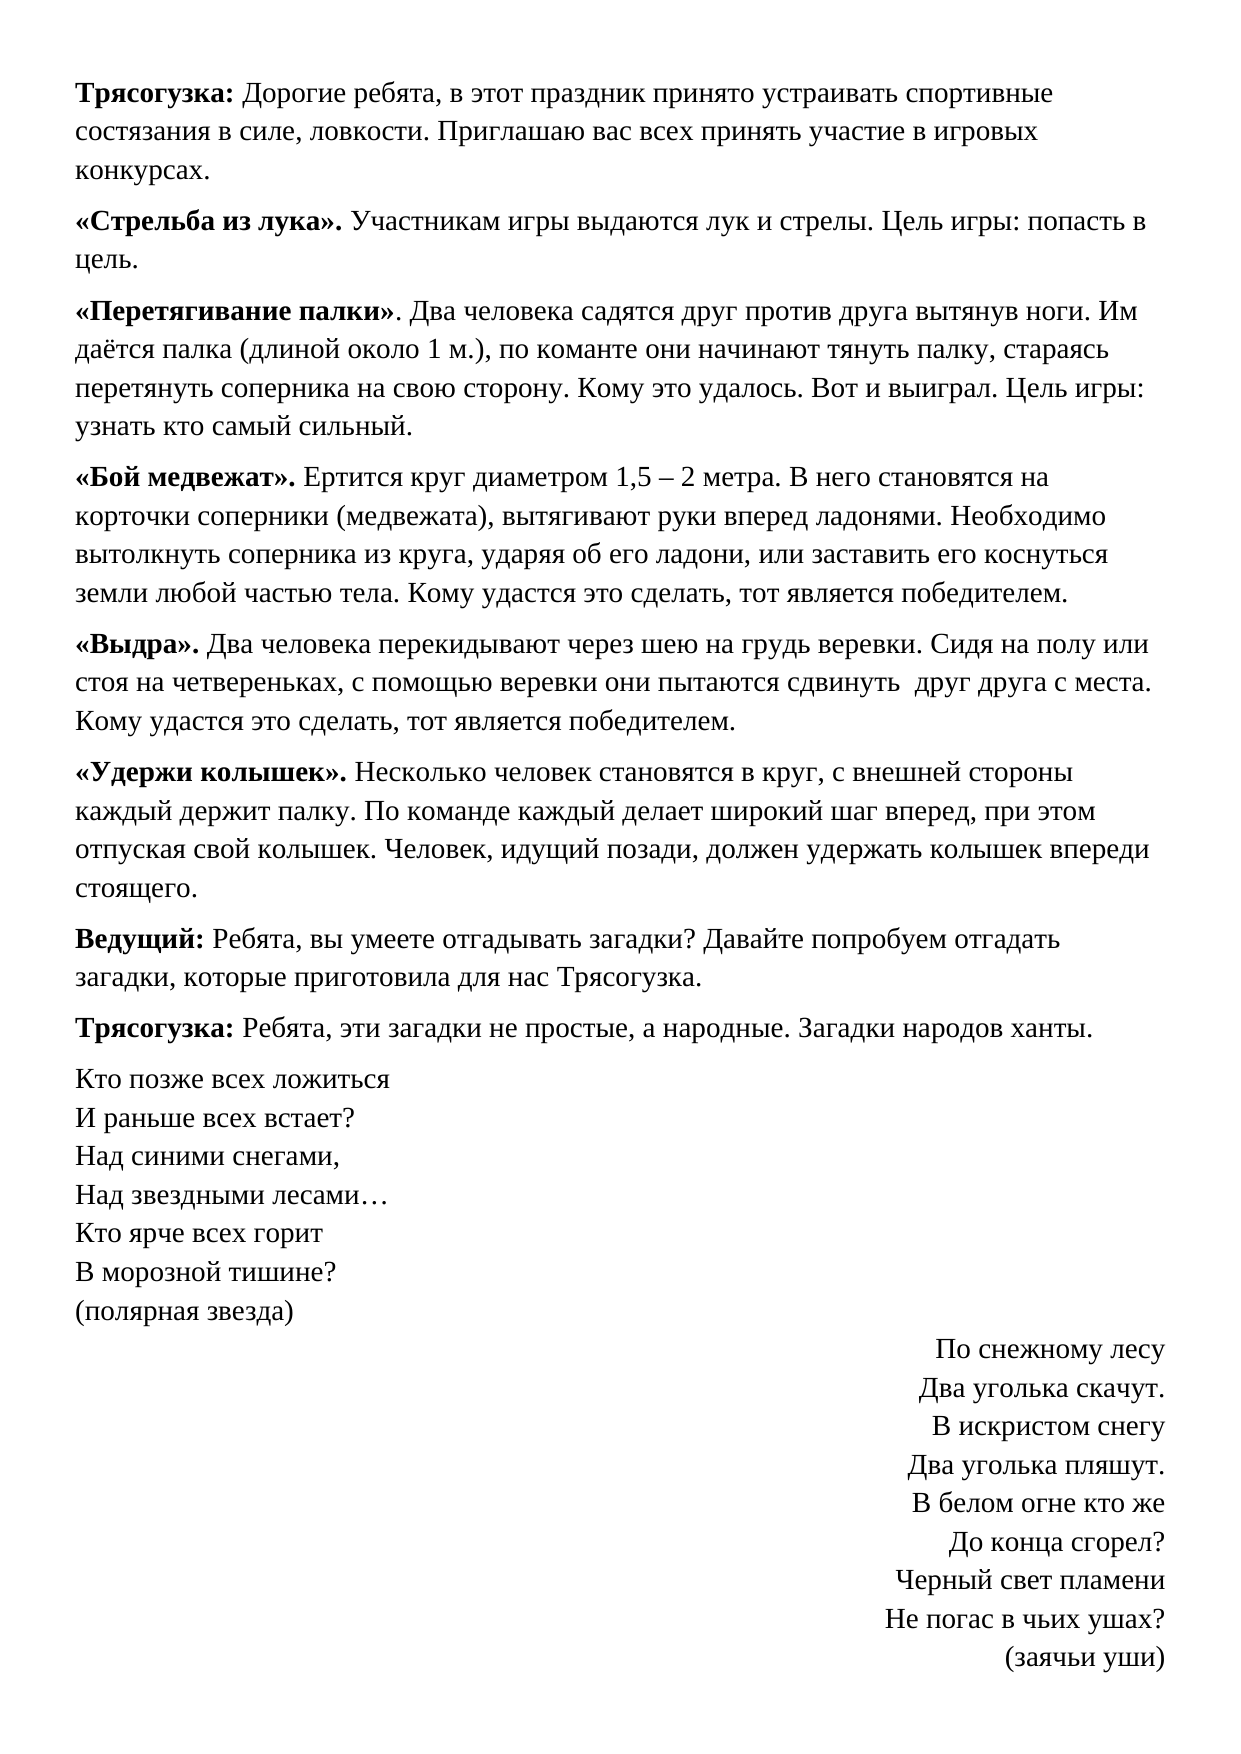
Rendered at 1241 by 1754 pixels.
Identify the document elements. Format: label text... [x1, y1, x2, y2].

text В искристом снегу [75, 1408, 1165, 1442]
text Не погас в чьих ушах? [75, 1601, 1165, 1634]
text Два уголька пляшут. [75, 1447, 1165, 1480]
text В белом огне кто же [75, 1485, 1165, 1519]
text Два уголька скачут. [75, 1370, 1165, 1403]
text «Стрельба из лука». Участникам игры выдаются лук и стрелы. Цель игры: попасть в цель. [75, 203, 1165, 275]
text Над синими снегами, [75, 1138, 1165, 1172]
text И раньше всех встает? [75, 1100, 1165, 1133]
text «Удержи колышек». Несколько человек становятся в круг, с внешней стороны каждый держит палку. По команде каждый делает широкий шаг вперед, при этом отпуская свой колышек. Человек, идущий позади, должен удержать колышек впереди стоящего. [75, 754, 1165, 903]
text Кто ярче всех горит [75, 1216, 1165, 1249]
text «Бой медвежат». Ертится круг диаметром 1,5 – 2 метра. В него становятся на корточки соперники (медвежата), вытягивают руки вперед ладонями. Необходимо вытолкнуть соперника из круга, ударяя об его ладони, или заставить его коснуться земли любой частью тела. Кому удастся это сделать, тот является победителем. [75, 459, 1165, 608]
text В морозной тишине? [75, 1254, 1165, 1288]
text Черный свет пламени [75, 1562, 1165, 1596]
text По снежному лесу [75, 1331, 1165, 1365]
text «Выдра». Два человека перекидывают через шею на грудь веревки. Сидя на полу или стоя на четвереньках, с помощью веревки они пытаются сдвинуть друг друга с места. Кому удастся это сделать, тот является победителем. [75, 626, 1165, 737]
text До конца сгорел? [75, 1524, 1165, 1557]
text (полярная звезда) [75, 1293, 1165, 1326]
text (заячьи уши) [75, 1639, 1165, 1673]
text Над звездными лесами… [75, 1177, 1165, 1211]
text «Перетягивание палки». Два человека садятся друг против друга вытянув ноги. Им даётся палка (длиной около 1 м.), по команте они начинают тянуть палку, стараясь перетянуть соперника на свою сторону. Кому это удалось. Вот и выиграл. Цель игры: узнать кто самый сильный. [75, 293, 1165, 442]
text Трясогузка: Дорогие ребята, в этот праздник принято устраивать спортивные состязания в силе, ловкости. Приглашаю вас всех принять участие в игровых конкурсах. [75, 75, 1165, 186]
text Ведущий: Ребята, вы умеете отгадывать загадки? Давайте попробуем отгадать загадки, которые приготовила для нас Трясогузка. [75, 921, 1165, 993]
text Трясогузка: Ребята, эти загадки не простые, а народные. Загадки народов ханты. [75, 1010, 1165, 1044]
text Кто позже всех ложиться [75, 1061, 1165, 1095]
